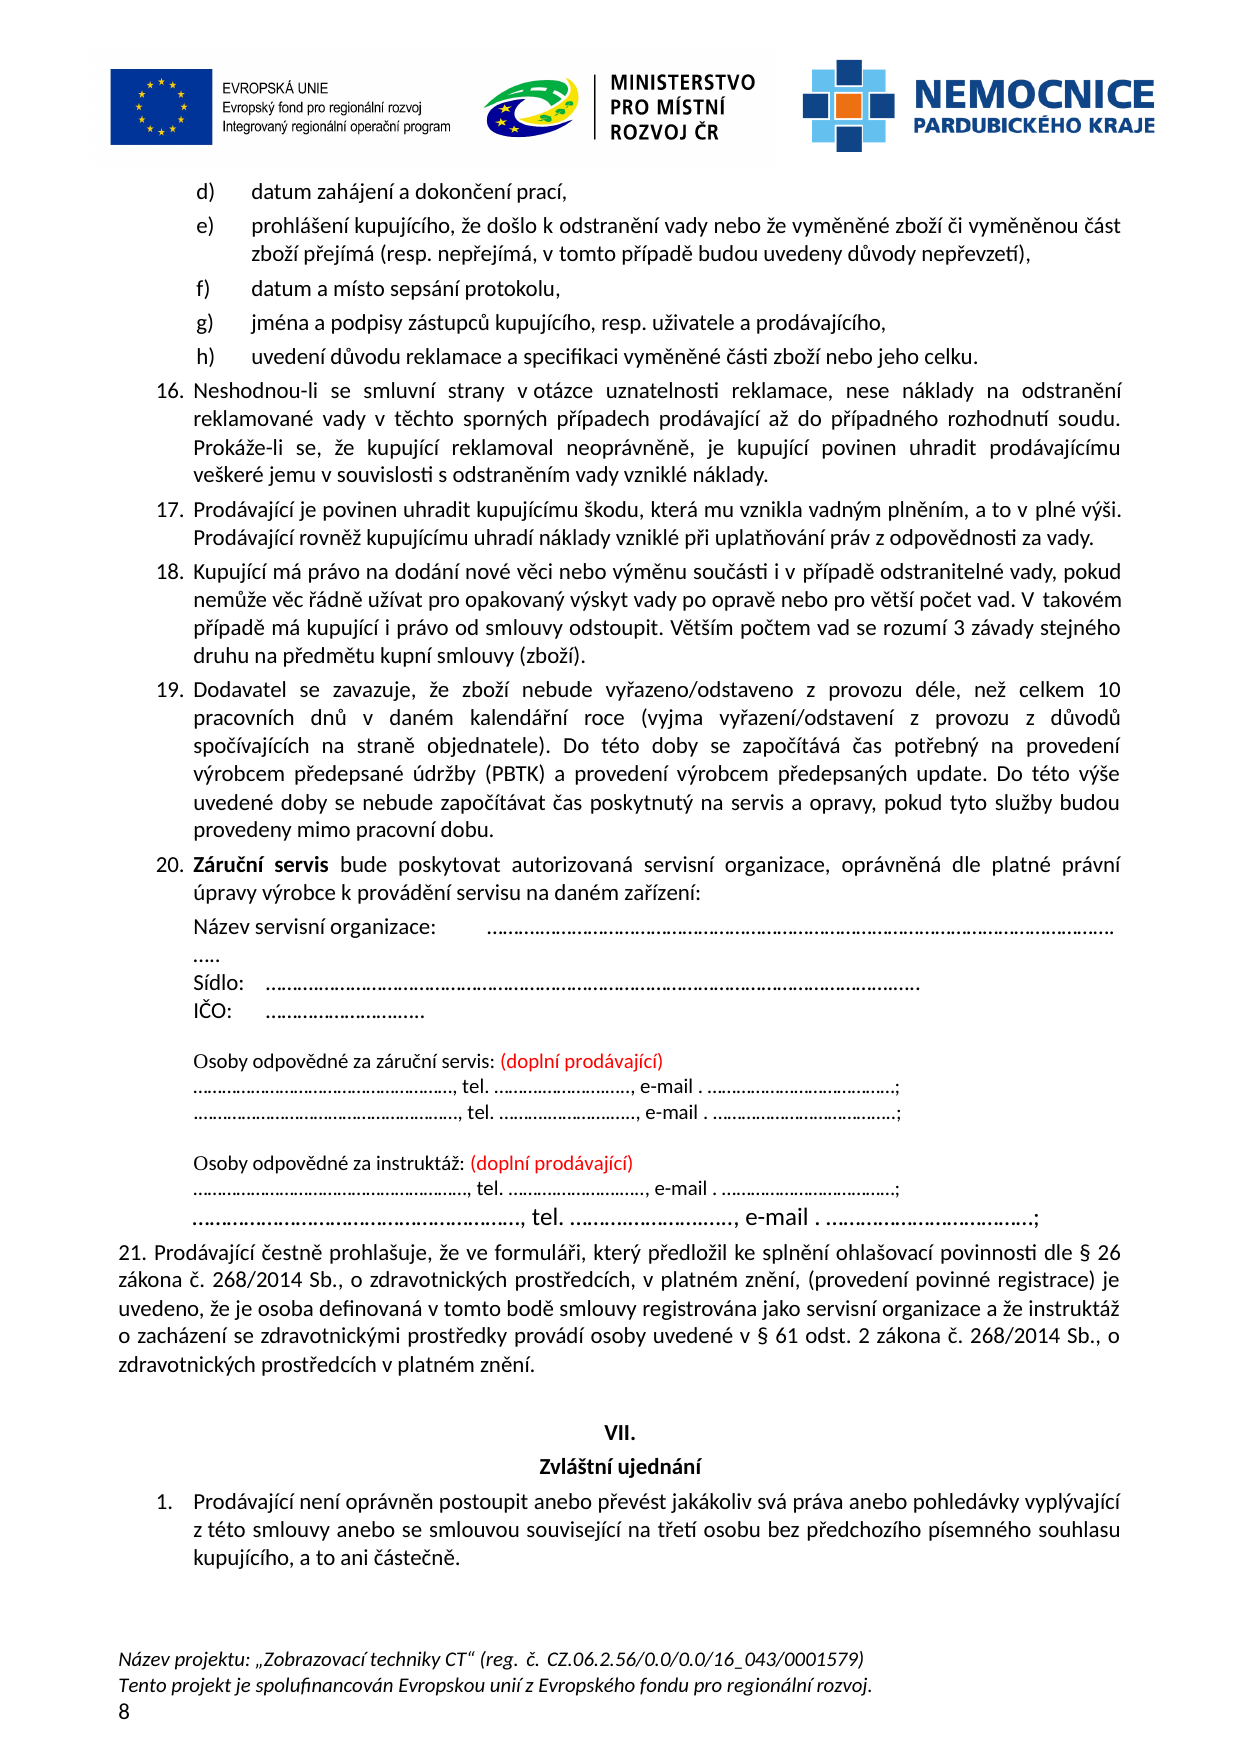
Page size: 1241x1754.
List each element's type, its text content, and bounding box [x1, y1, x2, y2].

list …………………………………………………, tel. ……….………….….., e-mail . ………………………………; [193, 1175, 1122, 1201]
text Název servisní organizace: ……….……………………………………………………………………………………………….….. [193, 912, 1122, 968]
list Prodávající je povinen uhradit kupujícímu škodu, která mu vznikla vadným plněním, a to v plné výši. Prodávající rovněž kupujícímu uhradí náklady vzniklé při uplatňování práv z odpovědnosti za vady. [156, 495, 1122, 551]
list Dodavatel se zavazuje, že zboží nebude vyřazeno/odstaveno z provozu déle, než celkem 10 pracovních dnů v daném kalendářní roce (vyjma vyřazení/odstavení z provozu z důvodů spočívajících na straně objednatele). Do této doby se započítává čas potřebný na provedení výrobcem předepsané údržby (PBTK) a provedení výrobcem předepsaných update. Do této výše uvedené doby se nebude započítávat čas poskytnutý na servis a opravy, pokud tyto služby budou provedeny mimo pracovní dobu. [156, 676, 1122, 844]
text …………………………………………………, tel. ……….………….….., e-mail . ………………………………; [118, 1201, 1122, 1231]
list Záruční servis bude poskytovat autorizovaná servisní organizace, oprávněná dle platné právní úpravy výrobce k provádění servisu na daném zařízení: [156, 850, 1122, 906]
list ………………………………………………, tel. ……….………….….., e-mail . …………………………………; [193, 1074, 1122, 1099]
picture [88, 43, 777, 170]
text 21. Prodávající čestně prohlašuje, že ve formuláři, který předložil ke splnění ohlašovací povinnosti dle § 26 zákona č. 268/2014 Sb., o zdravotnických prostředcích, v platném znění, (provedení povinné registrace) je uvedeno, že je osoba definovaná v tomto bodě smlouvy registrována jako servisní organizace a že instruktáž o zacházení se zdravotnickými prostředky provádí osoby uvedené v § 61 odst. 2 zákona č. 268/2014 Sb., o zdravotnických prostředcích v platném znění. [118, 1238, 1122, 1378]
list prohlášení kupujícího, že došlo k odstranění vady nebo že vyměněné zboží či vyměněnou část zboží přejímá (resp. nepřejímá, v tomto případě budou uvedeny důvody nepřevzetí), [196, 211, 1122, 267]
text Zvláštní ujednání [118, 1452, 1122, 1481]
list Prodávající není oprávněn postoupit anebo převést jakákoliv svá práva anebo pohledávky vyplývající z této smlouvy anebo se smlouvou související na třetí osobu bez předchozího písemného souhlasu kupujícího, a to ani částečně. [156, 1487, 1122, 1571]
list Osoby odpovědné za instruktáž: (doplní prodávající) [193, 1150, 1122, 1175]
text IČO: …………………….….. [193, 996, 1122, 1024]
list datum a místo sepsání protokolu, [196, 274, 1122, 302]
text VII. [118, 1418, 1122, 1446]
list Kupující má právo na dodání nové věci nebo výměnu součásti i v případě odstranitelné vady, pokud nemůže věc řádně užívat pro opakovaný výskyt vady po opravě nebo pro větší počet vad. V takovém případě má kupující i právo od smlouvy odstoupit. Větším počtem vad se rozumí 3 závady stejného druhu na předmětu kupní smlouvy (zboží). [156, 557, 1122, 669]
list uvedení důvodu reklamace a specifikaci vyměněné části zboží nebo jeho celku. [196, 342, 1122, 370]
list jména a podpisy zástupců kupujícího, resp. uživatele a prodávajícího, [196, 308, 1122, 336]
picture [801, 58, 1155, 153]
text Sídlo: ……….……………………………………………………………………………………………….….. [193, 968, 1122, 996]
list Osoby odpovědné za záruční servis: (doplní prodávající) [193, 1048, 1122, 1074]
list Neshodnou-li se smluvní strany v otázce uznatelnosti reklamace, nese náklady na odstranění reklamované vady v těchto sporných případech prodávající až do případného rozhodnutí soudu. Prokáže-li se, že kupující reklamoval neoprávněně, je kupující povinen uhradit prodávajícímu veškeré jemu v souvislosti s odstraněním vady vzniklé náklady. [156, 377, 1122, 489]
list .………………………………………………, tel. ……….………….….., e-mail . ………………………………..; [193, 1099, 1122, 1124]
list datum zahájení a dokončení prací, [196, 177, 1122, 205]
